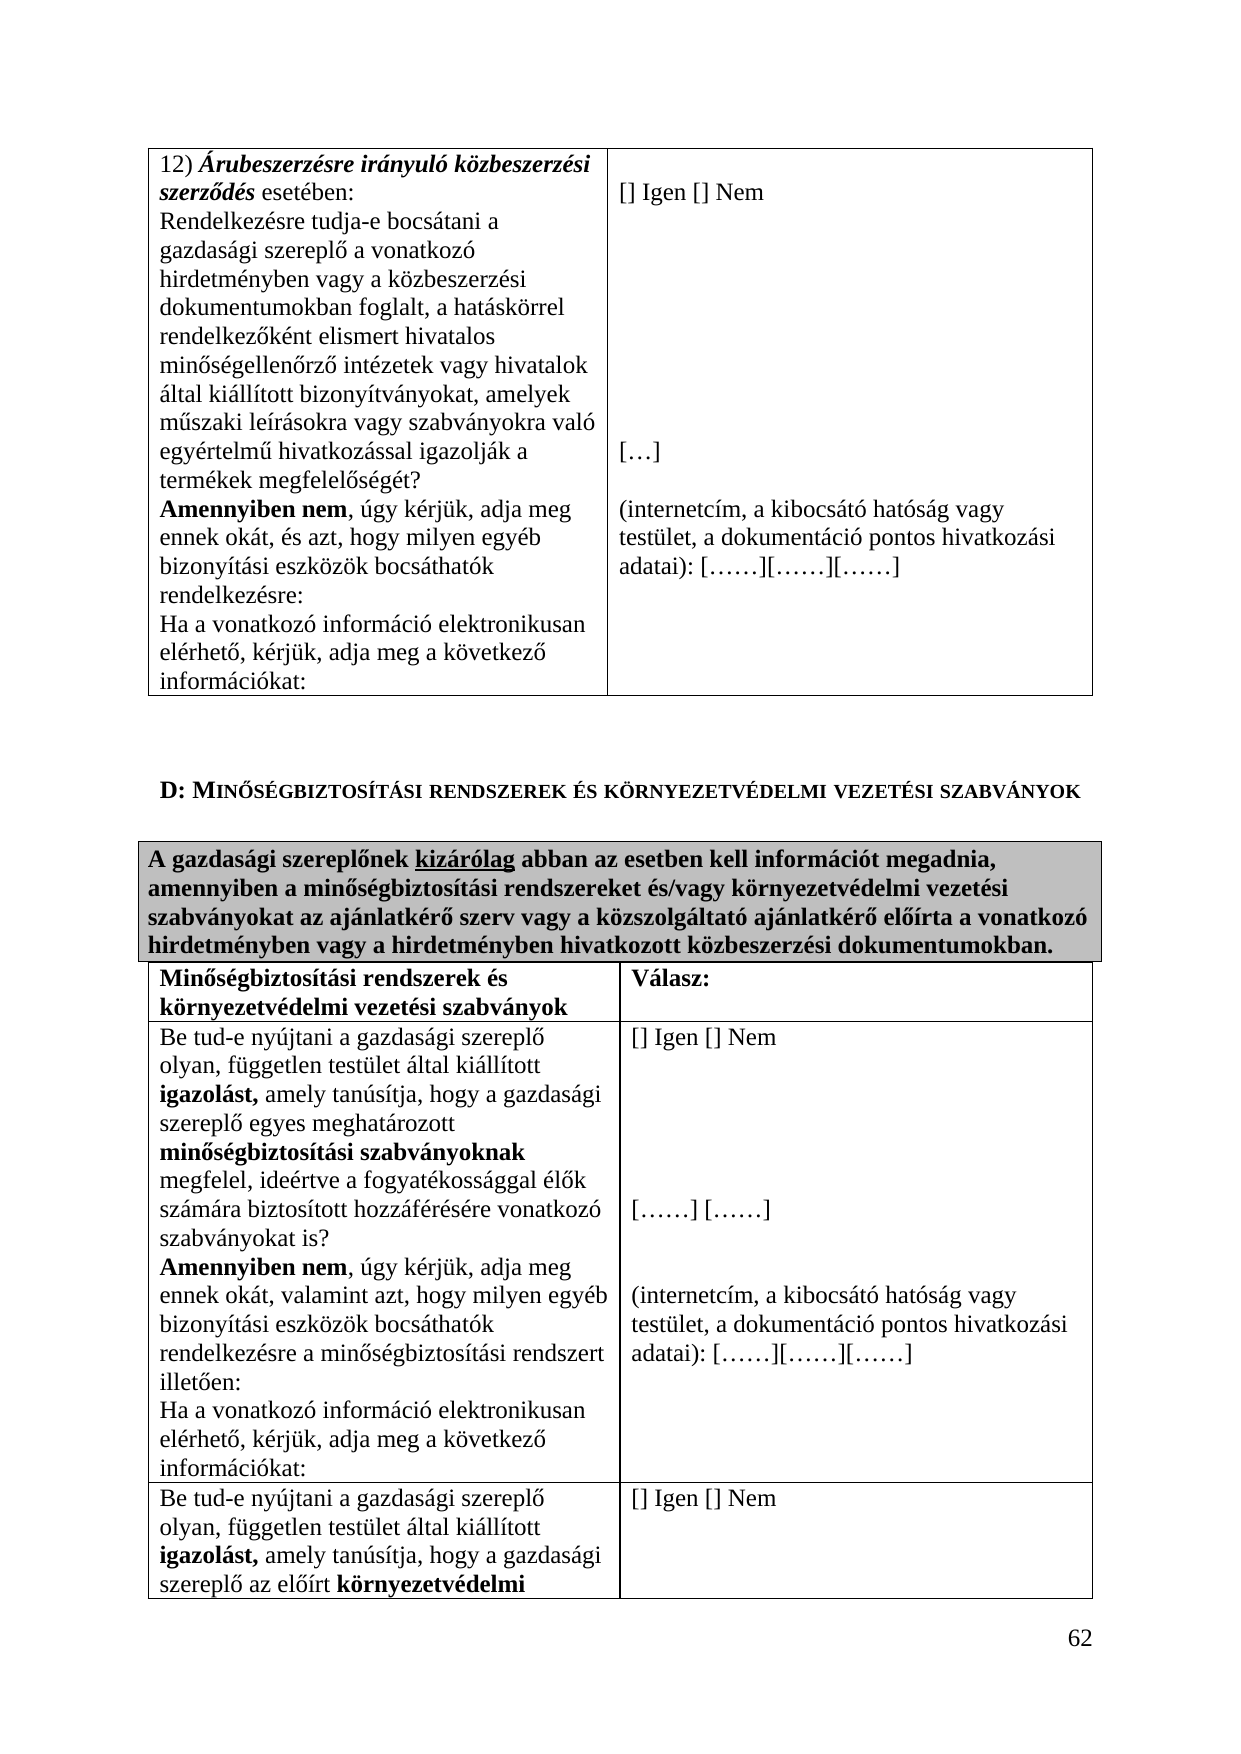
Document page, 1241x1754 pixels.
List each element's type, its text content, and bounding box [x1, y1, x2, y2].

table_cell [149, 1483, 619, 1598]
table_cell Be tud-e nyújtani a gazdasági szereplő olyan, független testület által kiállított igazolást, amely tanúsítja, hogy a gazdasági szereplő egyes meghatározott minőségbiztosítási szabványoknak megfelel, ideértve a fogyatékossággal élők számára biztosított hozzáférésére vonatkozó szabványokat is? Amennyiben nem, úgy kérjük, adja meg ennek okát, valamint azt, hogy milyen egyéb bizonyítási eszközök bocsáthatók rendelkezésre a minőségbiztosítási rendszert illetően: Ha a vonatkozó információ elektronikusan elérhető, kérjük, adja meg a következő információkat: [149, 1022, 619, 1482]
table_header Minőségbiztosítási rendszerek és környezetvédelmi vezetési szabványok [149, 963, 619, 1021]
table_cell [621, 1483, 1092, 1598]
table_cell 12) Árubeszerzésre irányuló közbeszerzési szerződés esetében: Rendelkezésre tudja-e bocsátani a gazdasági szereplő a vonatkozó hirdetményben vagy a közbeszerzési dokumentumokban foglalt, a hatáskörrel rendelkezőként elismert hivatalos minőségellenőrző intézetek vagy hivatalok által kiállított bizonyítványokat, amelyek műszaki leírásokra vagy szabványokra való egyértelmű hivatkozással igazolják a termékek megfelelőségét? Amennyiben nem, úgy kérjük, adja meg ennek okát, és azt, hogy milyen egyéb bizonyítási eszközök bocsáthatók rendelkezésre: Ha a vonatkozó információ elektronikusan elérhető, kérjük, adja meg a következő információkat: [149, 149, 607, 695]
text A gazdasági szereplőnek kizárólag abban az esetben kell információt megadnia, amennyiben a minőségbiztosítási rendszereket és/vagy környezetvédelmi vezetési szabványokat az ajánlatkérő szerv vagy a közszolgáltató ajánlatkérő előírta a vonatkozó hirdetményben vagy a hirdetményben hivatkozott közbeszerzési dokumentumokban. [139, 842, 1101, 961]
title D: Minőségbiztosítási rendszerek és környezetvédelmi vezetési szabványok [148, 775, 1093, 803]
table_cell [] Igen [] Nem […] (internetcím, a kibocsátó hatóság vagy testület, a dokumentáció pontos hivatkozási adatai): [……][……][……] [608, 149, 1092, 695]
table_header Válasz: [621, 963, 1092, 1021]
table_cell [] Igen [] Nem [……] [……] (internetcím, a kibocsátó hatóság vagy testület, a dokumentáció pontos hivatkozási adatai): [……][……][……] [621, 1022, 1092, 1482]
